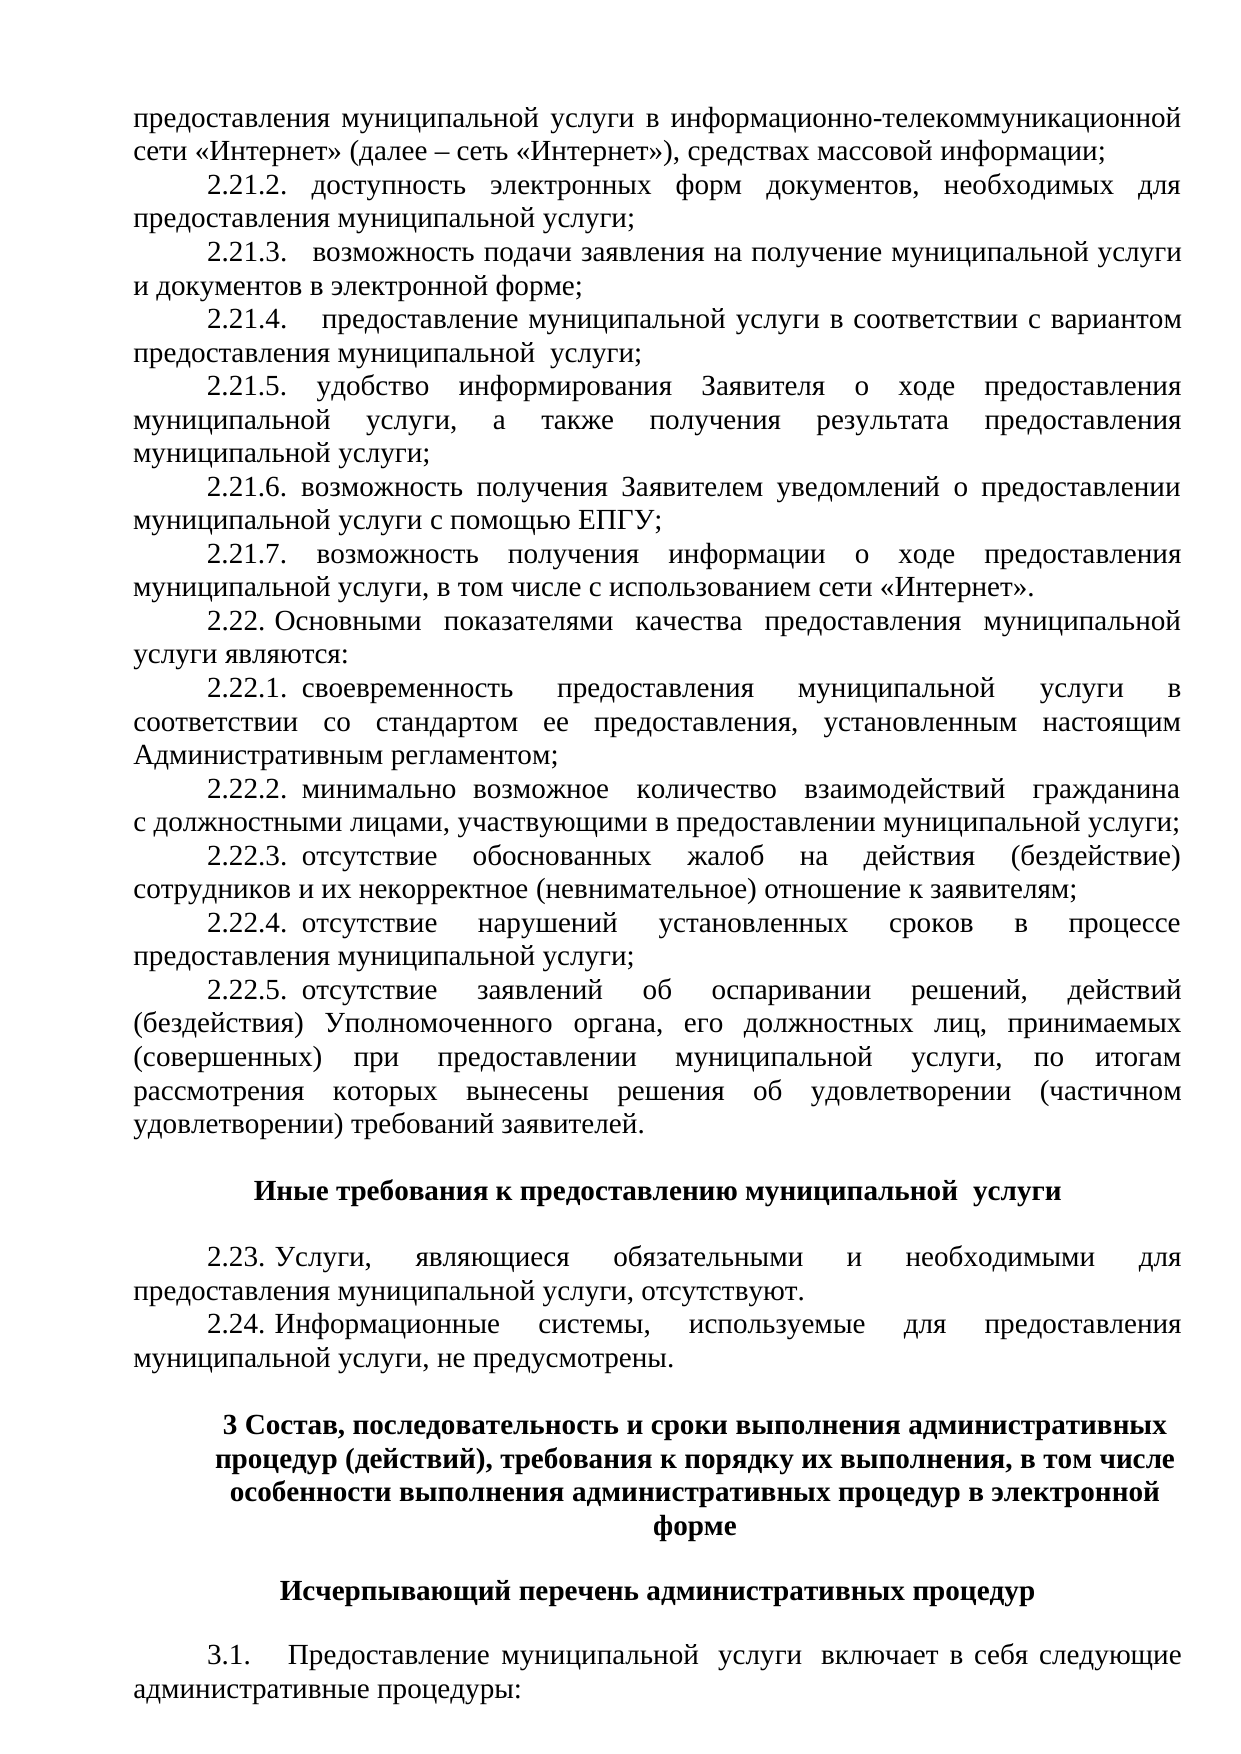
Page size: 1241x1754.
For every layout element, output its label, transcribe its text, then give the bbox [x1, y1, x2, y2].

list своевременность предоставления муниципальной услуги в соответствии со стандартом ее предоставления, установленным настоящим Административным регламентом; [133, 670, 1181, 771]
list возможность подачи заявления на получение муниципальной услуги и документов в электронной форме; [133, 234, 1182, 301]
list отсутствие заявлений об оспаривании решений, действий (бездействия) Уполномоченного органа, его должностных лиц, принимаемых (совершенных) при предоставлении муниципальной услуги, по итогам рассмотрения которых вынесены решения об удовлетворении (частичном удовлетворении) требований заявителей. [133, 972, 1181, 1140]
list доступность электронных форм документов, необходимых для предоставления муниципальной услуги; [133, 167, 1181, 234]
list возможность получения Заявителем уведомлений о предоставлении муниципальной услуги с помощью ЕПГУ; [133, 469, 1182, 536]
list отсутствие обоснованных жалоб на действия (бездействие) сотрудников и их некорректное (невнимательное) отношение к заявителям; [133, 838, 1181, 905]
text Исчерпывающий перечень административных процедур [132, 1573, 1183, 1606]
list отсутствие нарушений установленных сроков в процессе предоставления муниципальной услуги; [133, 905, 1181, 972]
list удобство информирования Заявителя о ходе предоставления муниципальной услуги, а также получения результата предоставления муниципальной услуги; [133, 368, 1181, 469]
list Услуги, являющиеся обязательными и необходимыми для предоставления муниципальной услуги, отсутствуют. [133, 1239, 1181, 1306]
list предоставление муниципальной услуги в соответствии с вариантом предоставления муниципальной услуги; [133, 301, 1182, 368]
list возможность получения информации о ходе предоставления муниципальной услуги, в том числе с использованием сети «Интернет». [133, 536, 1181, 603]
list Основными показателями качества предоставления муниципальной услуги являются: [133, 603, 1181, 670]
list минимально возможное количество взаимодействий гражданина с должностными лицами, участвующими в предоставлении муниципальной услуги; [133, 771, 1181, 838]
subtitle Иные требования к предоставлению муниципальной услуги [139, 1173, 1175, 1206]
subtitle 3 Состав, последовательность и сроки выполнения административных процедур (действий), требования к порядку их выполнения, в том числе особенности выполнения административных процедур в электронной форме [208, 1407, 1182, 1541]
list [133, 100, 1182, 167]
list Предоставление муниципальной услуги включает в себя следующие административные процедуры: [133, 1637, 1182, 1704]
list Информационные системы, используемые для предоставления муниципальной услуги, не предусмотрены. [133, 1306, 1181, 1373]
